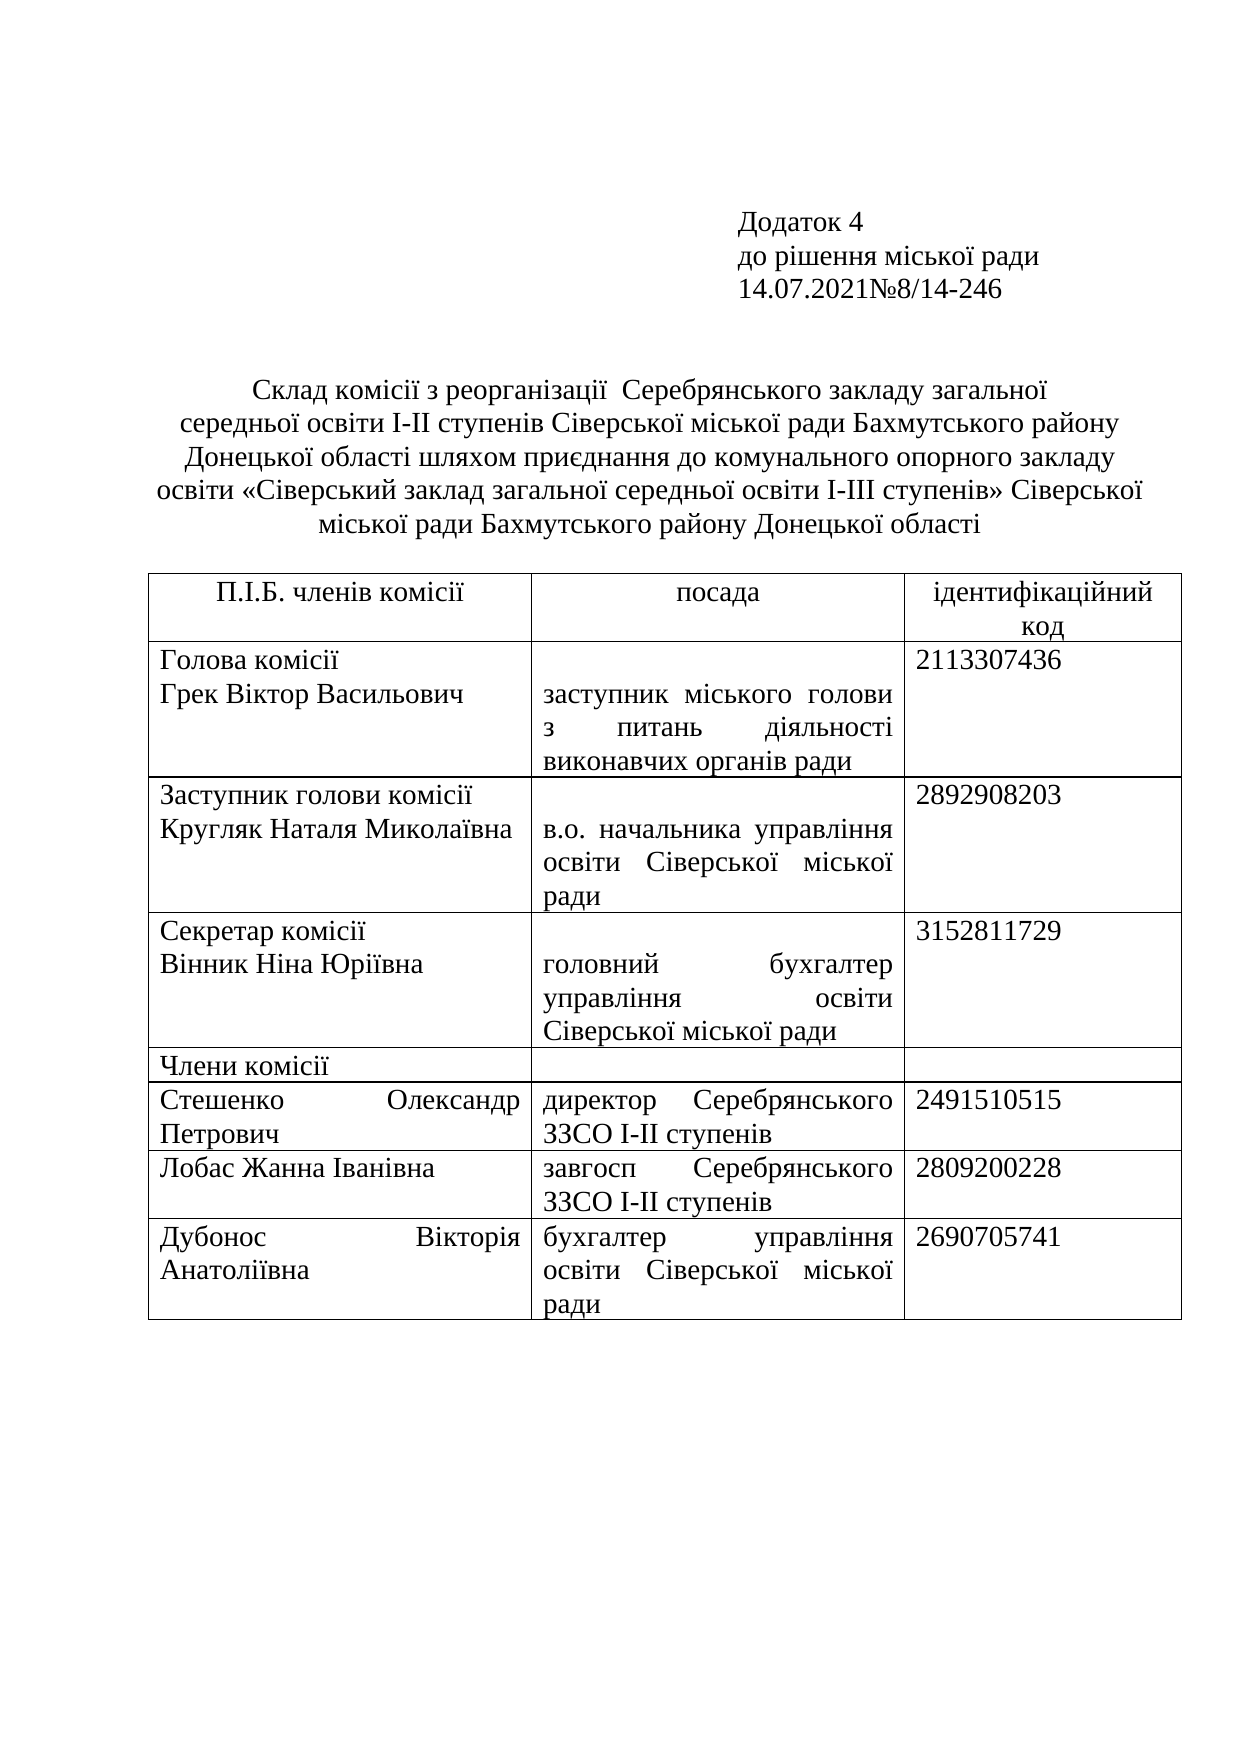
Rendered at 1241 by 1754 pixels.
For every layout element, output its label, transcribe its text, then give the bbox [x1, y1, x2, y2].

table_cell головний бухгалтер управління освіти Сіверської міської ради [532, 913, 904, 1047]
table_cell 2892908203 [905, 778, 1181, 912]
text Склад комісії з реорганізації Серебрянського закладу загальної [148, 372, 1152, 405]
table_cell заступник міського голови з питань діяльності виконавчих органів ради [532, 642, 904, 776]
text Додаток 4 [679, 204, 1152, 238]
table_cell 3152811729 [905, 913, 1181, 1047]
table_cell Лобас Жанна Іванівна [149, 1151, 531, 1218]
table_cell [905, 1048, 1181, 1081]
table_cell Секретар комісії Вінник Ніна Юріївна [149, 913, 531, 1047]
table_cell 2690705741 [905, 1219, 1181, 1319]
table_cell Стешенко Олександр Петрович [149, 1083, 531, 1149]
table_cell Члени комісії [149, 1048, 531, 1081]
table_cell бухгалтер управління освіти Сіверської міської ради [532, 1219, 904, 1319]
text до рішення міської ради [679, 238, 1152, 271]
table_header посада [532, 574, 904, 641]
table_cell Дубонос Вікторія Анатоліївна [149, 1219, 531, 1319]
table_cell Заступник голови комісії Кругляк Наталя Миколаївна [149, 778, 531, 912]
text середньої освіти І-ІІ ступенів Сіверської міської ради Бахмутського району Донецької області шляхом приєднання до комунального опорного закладу освіти «Сіверський заклад загальної середньої освіти І-ІІІ ступенів» Сіверської міської ради Бахмутського району Донецької області [148, 405, 1152, 539]
table_header ідентифікаційний код [905, 574, 1181, 641]
table_cell Голова комісії Грек Віктор Васильович [149, 642, 531, 776]
table_cell 2491510515 [905, 1083, 1181, 1149]
table_cell завгосп Серебрянського ЗЗСО І-ІІ ступенів [532, 1151, 904, 1218]
table_cell 2113307436 [905, 642, 1181, 776]
table_header П.І.Б. членів комісії [149, 574, 531, 641]
text 14.07.2021№8/14-246 [679, 271, 1152, 305]
table_cell 2809200228 [905, 1151, 1181, 1218]
table_cell в.о. начальника управління освіти Сіверської міської ради [532, 778, 904, 912]
table_cell директор Серебрянського ЗЗСО І-ІІ ступенів [532, 1083, 904, 1149]
table_cell [532, 1048, 904, 1081]
